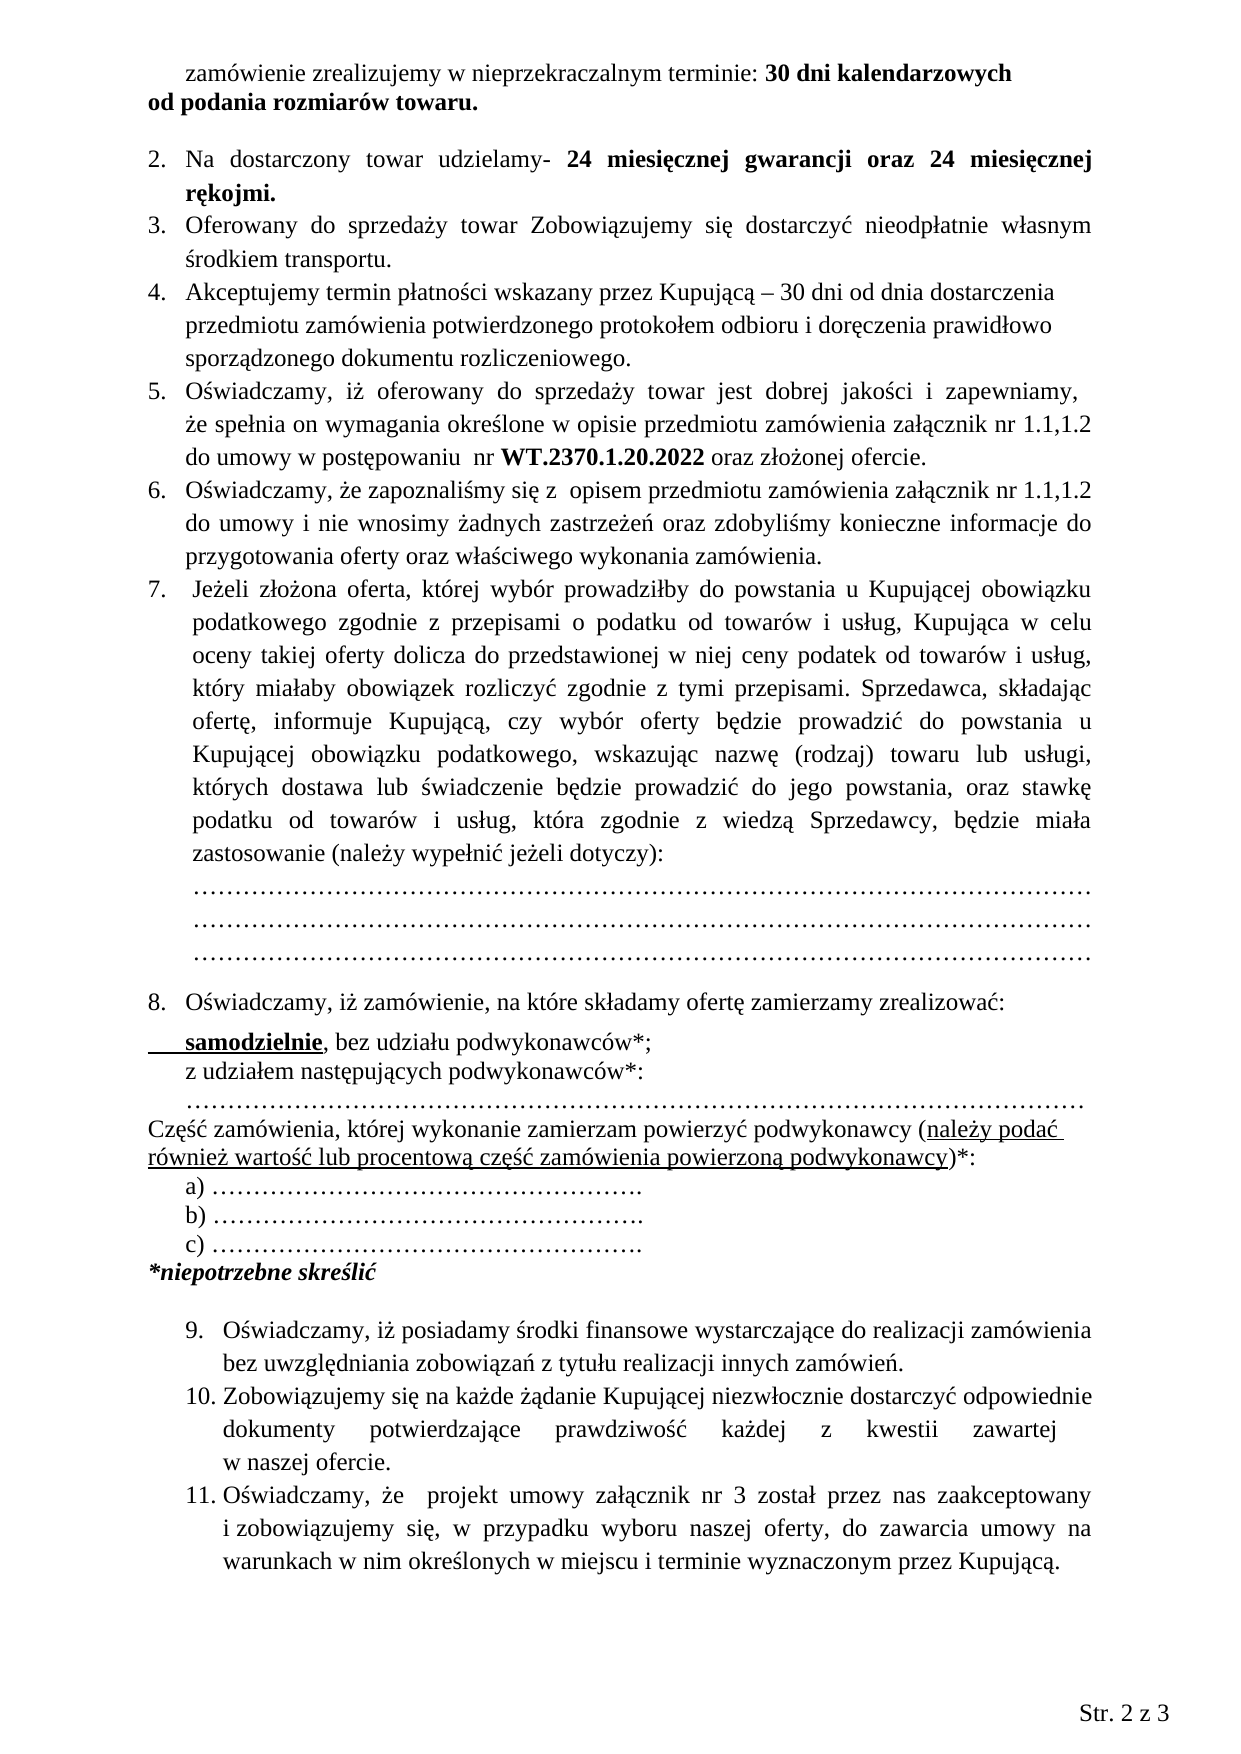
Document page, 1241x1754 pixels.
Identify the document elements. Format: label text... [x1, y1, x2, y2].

list Zobowiązujemy się na każde żądanie Kupującej niezwłocznie dostarczyć odpowiednie dokumenty potwierdzające prawdziwość każdej z kwestii zawartej w naszej ofercie. [185, 1381, 1092, 1476]
list Oświadczamy, iż zamówienie, na które składamy ofertę zamierzamy zrealizować: [148, 987, 1092, 1016]
list Oświadczamy, że zapoznaliśmy się z opisem przedmiotu zamówienia załącznik nr 1.1,1.2 do umowy i nie wnosimy żadnych zastrzeżeń oraz zdobyliśmy konieczne informacje do przygotowania oferty oraz właściwego wykonania zamówienia. [148, 475, 1092, 569]
list Akceptujemy termin płatności wskazany przez Kupującą – 30 dni od dnia dostarczenia przedmiotu zamówienia potwierdzonego protokołem odbioru i doręczenia prawidłowo sporządzonego dokumentu rozliczeniowego. [148, 277, 1092, 371]
list Oświadczamy, iż oferowany do sprzedaży towar jest dobrej jakości i zapewniamy, że spełnia on wymagania określone w opisie przedmiotu zamówienia załącznik nr 1.1,1.2 do umowy w postępowaniu nr WT.2370.1.20.2022 oraz złożonej ofercie. [148, 376, 1092, 471]
list z udziałem następujących podwykonawców*: [148, 1056, 1092, 1085]
text *niepotrzebne skreślić [148, 1257, 1092, 1286]
list Jeżeli złożona oferta, której wybór prowadziłby do powstania u Kupującej obowiązku podatkowego zgodnie z przepisami o podatku od towarów i usług, Kupująca w celu oceny takiej oferty dolicza do przedstawionej w niej ceny podatek od towarów i usług, który miałaby obowiązek rozliczyć zgodnie z tymi przepisami. Sprzedawca, składając ofertę, informuje Kupującą, czy wybór oferty będzie prowadzić do powstania u Kupującej obowiązku podatkowego, wskazując nazwę (rodzaj) towaru lub usługi, których dostawa lub świadczenie będzie prowadzić do jego powstania, oraz stawkę podatku od towarów i usług, która zgodnie z wiedzą Sprzedawcy, będzie miała zastosowanie (należy wypełnić jeżeli dotyczy): ……………………………………………………………………………………………………………………………………………………………………………………………………………………………………………………………………………………………… [148, 574, 1092, 966]
text b) ……………………………………………. [185, 1200, 1092, 1229]
text ……………………………………………………………………………………………… [185, 1085, 1092, 1114]
list Oferowany do sprzedaży towar Zobowiązujemy się dostarczyć nieodpłatnie własnym środkiem transportu. [148, 211, 1092, 272]
list samodzielnie, bez udziału podwykonawców*; [148, 1027, 1092, 1056]
text c) ……………………………………………. [185, 1229, 1092, 1257]
list Na dostarczony towar udzielamy- 24 miesięcznej gwarancji oraz 24 miesięcznej rękojmi. [148, 144, 1092, 206]
text Część zamówienia, której wykonanie zamierzam powierzyć podwykonawcy (należy podać również wartość lub procentową część zamówienia powierzoną podwykonawcy)*: [148, 1114, 1092, 1171]
list Oświadczamy, iż posiadamy środki finansowe wystarczające do realizacji zamówienia bez uwzględniania zobowiązań z tytułu realizacji innych zamówień. [185, 1315, 1092, 1377]
list Oświadczamy, że projekt umowy załącznik nr 3 został przez nas zaakceptowany i zobowiązujemy się, w przypadku wyboru naszej oferty, do zawarcia umowy na warunkach w nim określonych w miejscu i terminie wyznaczonym przez Kupującą. [185, 1480, 1092, 1575]
list zamówienie zrealizujemy w nieprzekraczalnym terminie: 30 dni kalendarzowych od podania rozmiarów towaru. [148, 58, 1092, 116]
text a) ……………………………………………. [185, 1171, 1092, 1200]
